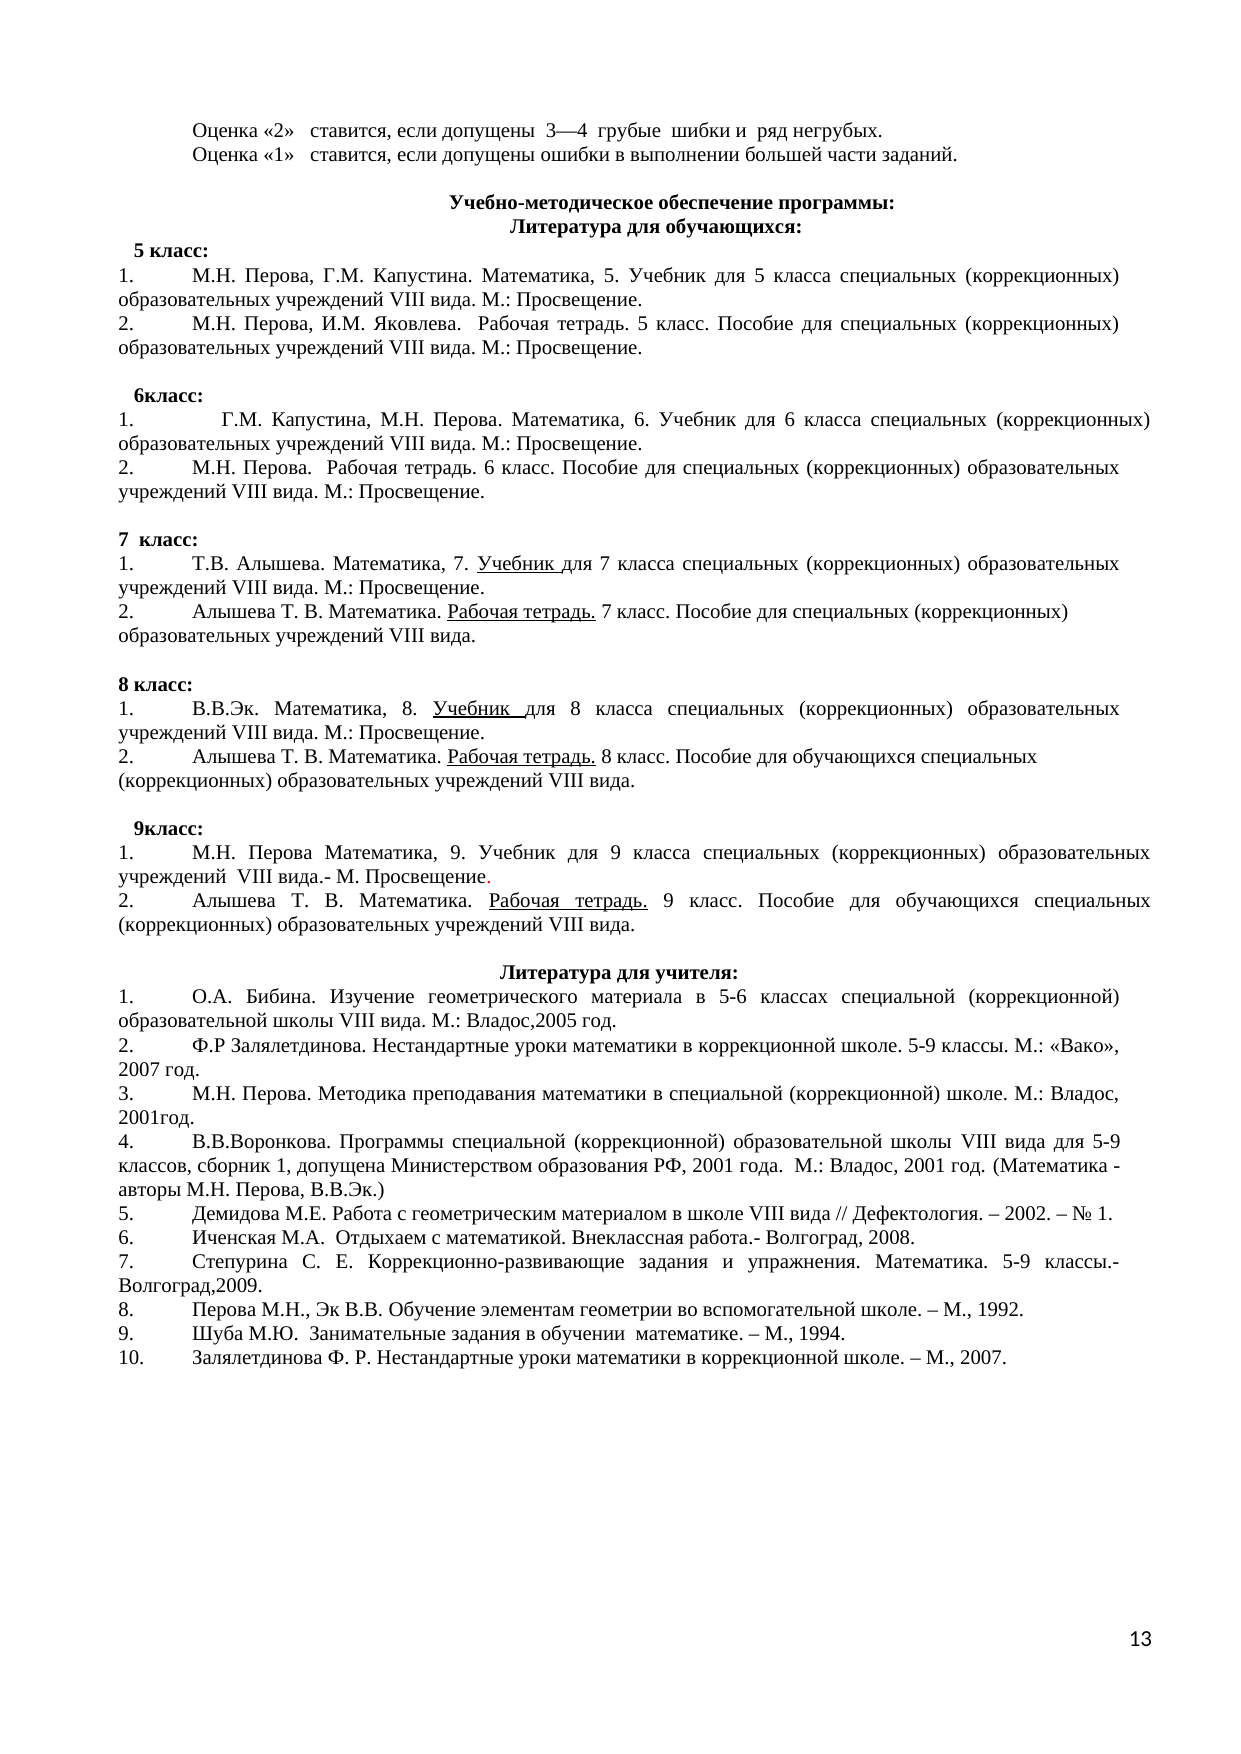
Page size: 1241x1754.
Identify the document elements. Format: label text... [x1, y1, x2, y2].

text Оценка «2» ставится, если допущены 3—4 грубые шибки и ряд негрубых. [118, 118, 1152, 142]
list М.Н. Перова Математика, 9. Учебник для 9 класса специальных (коррекционных) образовательных учреждений VIII вида.- М. Просвещение. [118, 840, 1152, 888]
list Иченская М.А. Отдыхаем с математикой. Внеклассная работа.- Волгоград, 2008. [118, 1225, 1120, 1249]
text 6класс: [134, 383, 1120, 407]
list М.Н. Перова. Методика преподавания математики в специальной (коррекционной) школе. М.: Владос, 2001год. [118, 1081, 1120, 1129]
list Перова М.Н., Эк В.В. Обучение элементам геометрии во вспомогательной школе. – М., 1992. [118, 1297, 1120, 1321]
list В.В.Воронкова. Программы специальной (коррекционной) образовательной школы VIII вида для 5-9 классов, сборник 1, допущена Министерством образования РФ, 2001 года. М.: Владос, 2001 год. (Математика - авторы М.Н. Перова, В.В.Эк.) [118, 1129, 1120, 1201]
list Ф.Р Залялетдинова. Нестандартные уроки математики в коррекционной школе. 5-9 классы. М.: «Вако», 2007 год. [118, 1032, 1120, 1081]
text Литература для учителя: [118, 960, 1120, 984]
list Алышева Т. В. Математика. Рабочая тетрадь. 8 класс. Пособие для обучающихся специальных (коррекционных) образовательных учреждений VIII вида. [118, 744, 1120, 792]
list М.Н. Перова. Рабочая тетрадь. 6 класс. Пособие для специальных (коррекционных) образовательных учреждений VIII вида. М.: Просвещение. [118, 455, 1120, 503]
text Оценка «1» ставится, если допущены ошибки в выполнении большей части заданий. [118, 142, 1152, 166]
text 8 класс: [118, 672, 1120, 696]
list Залялетдинова Ф. Р. Нестандартные уроки математики в коррекционной школе. – М., 2007. [118, 1345, 1120, 1369]
list В.В.Эк. Математика, 8. Учебник для 8 класса специальных (коррекционных) образовательных учреждений VIII вида. М.: Просвещение. [118, 696, 1120, 744]
text Литература для обучающихся: [118, 214, 1120, 238]
list М.Н. Перова, Г.М. Капустина. Математика, 5. Учебник для 5 класса специальных (коррекционных) образовательных учреждений VIII вида. М.: Просвещение. [118, 262, 1120, 311]
list М.Н. Перова, И.М. Яковлева. Рабочая тетрадь. 5 класс. Пособие для специальных (коррекционных) образовательных учреждений VIII вида. М.: Просвещение. [118, 311, 1120, 359]
text Учебно-методическое обеспечение программы: [118, 190, 1152, 214]
text 5 класс: [134, 238, 1120, 262]
list Шуба М.Ю. Занимательные задания в обучении математике. – М., 1994. [118, 1321, 1120, 1345]
list Cтепурина С. Е. Коррекционно-развивающие задания и упражнения. Математика. 5-9 классы.- Волгоград,2009. [118, 1249, 1120, 1297]
text 7 класс: [118, 527, 1120, 551]
list Демидова М.Е. Работа с геометрическим материалом в школе VIII вида // Дефектология. – 2002. – № 1. [118, 1201, 1120, 1225]
list О.А. Бибина. Изучение геометрического материала в 5-6 классах специальной (коррекционной) образовательной школы VIII вида. М.: Владос,2005 год. [118, 984, 1120, 1032]
list Алышева Т. В. Математика. Рабочая тетрадь. 7 класс. Пособие для специальных (коррекционных) образовательных учреждений VIII вида. [118, 599, 1152, 647]
list Алышева Т. В. Математика. Рабочая тетрадь. 9 класс. Пособие для обучающихся специальных (коррекционных) образовательных учреждений VIII вида. [118, 888, 1152, 936]
list Г.М. Капустина, М.Н. Перова. Математика, 6. Учебник для 6 класса специальных (коррекционных) образовательных учреждений VIII вида. М.: Просвещение. [118, 407, 1152, 455]
text 9класс: [134, 816, 1120, 840]
list Т.В. Алышева. Математика, 7. Учебник для 7 класса специальных (коррекционных) образовательных учреждений VIII вида. М.: Просвещение. [118, 551, 1120, 599]
